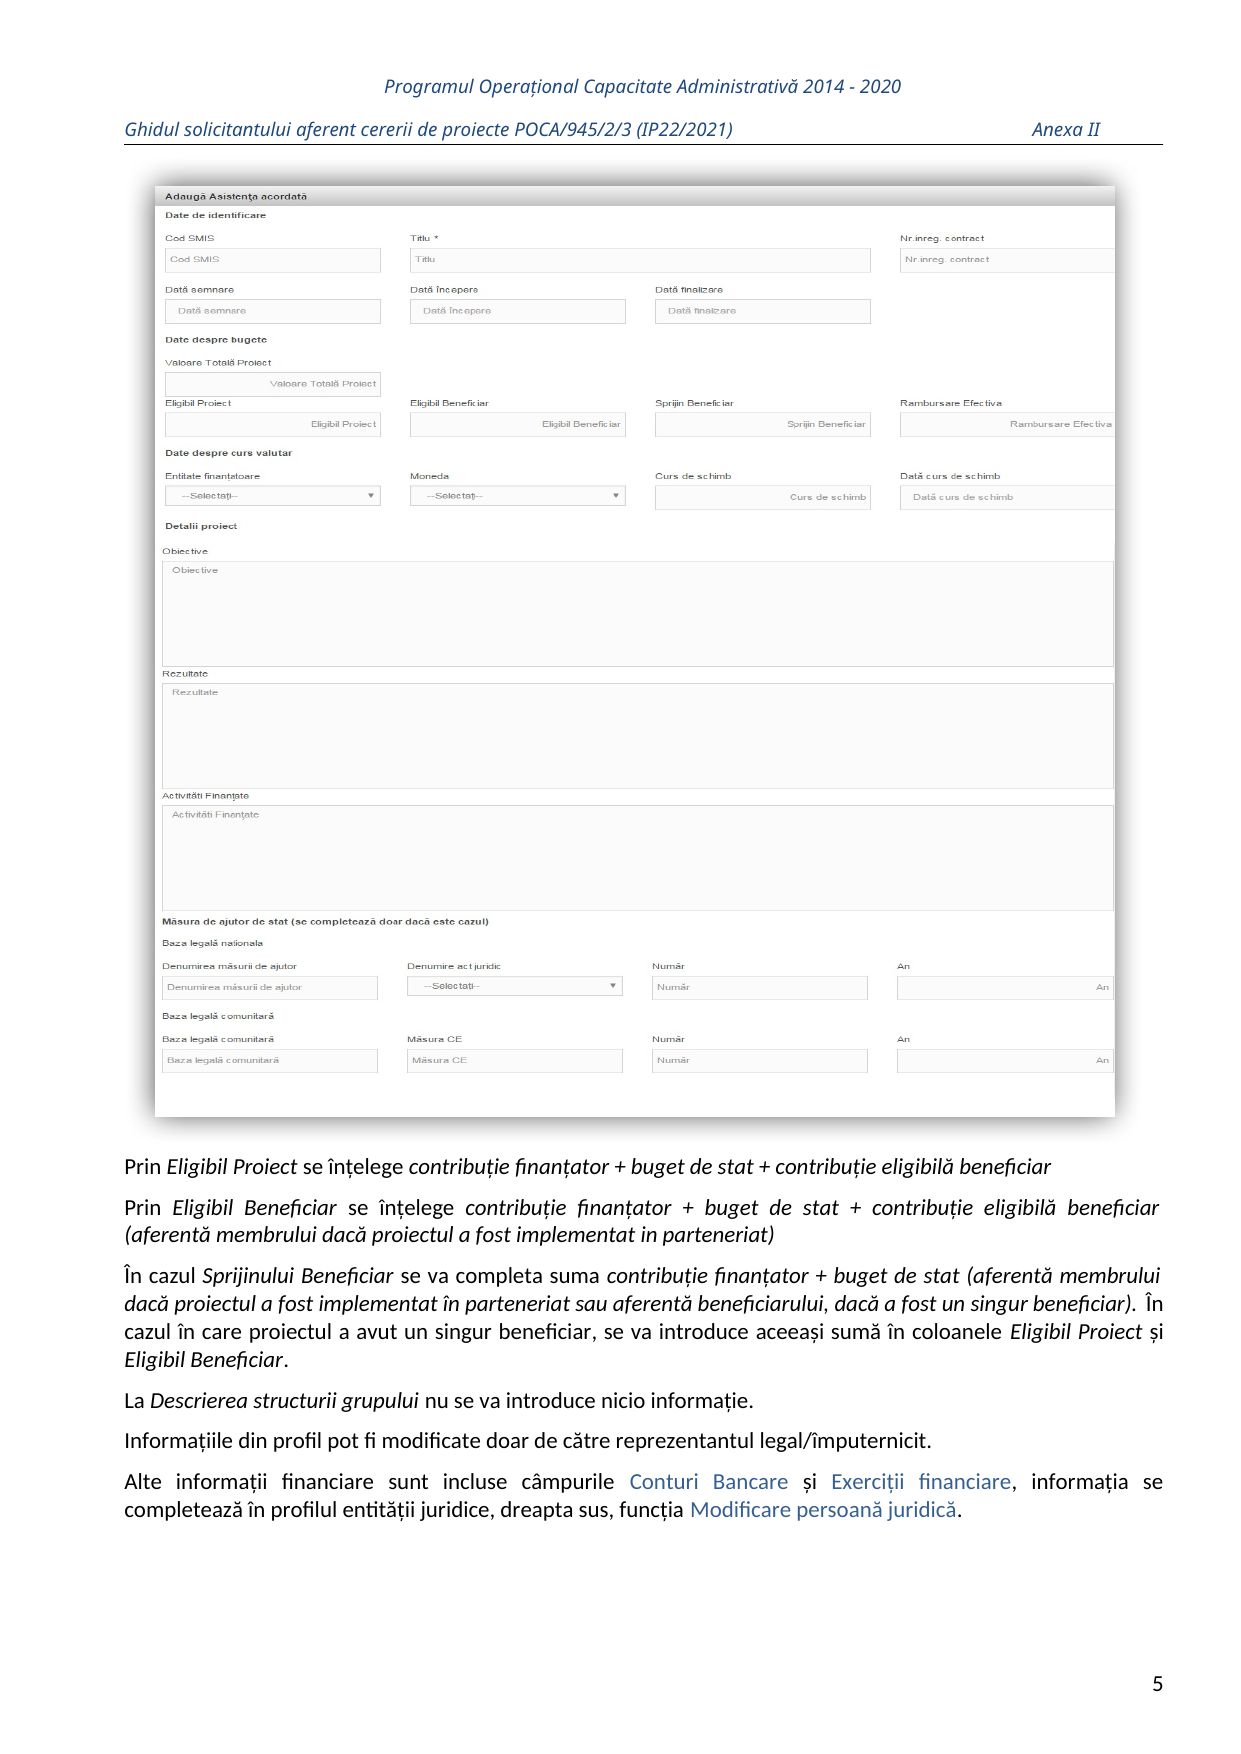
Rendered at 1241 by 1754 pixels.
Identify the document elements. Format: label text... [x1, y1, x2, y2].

text Prin Eligibil Beneficiar se înțelege contribuție finanțator + buget de stat + contribuție eligibilă beneficiar (aferentă membrului dacă proiectul a fost implementat in parteneriat) [124, 1193, 1163, 1249]
text Informațiile din profil pot fi modificate doar de către reprezentantul legal/împuternicit. [124, 1426, 1163, 1454]
picture [155, 186, 1115, 1117]
text În cazul Sprijinului Beneficiar se va completa suma contribuție finanțator + buget de stat (aferentă membrului dacă proiectul a fost implementat în parteneriat sau aferentă beneficiarului, dacă a fost un singur beneficiar). În cazul în care proiectul a avut un singur beneficiar, se va introduce aceeași sumă în coloanele Eligibil Proiect și Eligibil Beneficiar. [124, 1261, 1163, 1373]
text La Descrierea structurii grupului nu se va introduce nicio informație. [124, 1386, 1163, 1414]
text Alte informații financiare sunt incluse câmpurile Conturi Bancare și Exerciții financiare, informația se completează în profilul entității juridice, dreapta sus, funcția Modificare persoană juridică. [124, 1467, 1163, 1523]
text Prin Eligibil Proiect se înțelege contribuție finanțator + buget de stat + contribuție eligibilă beneficiar [124, 1152, 1163, 1180]
